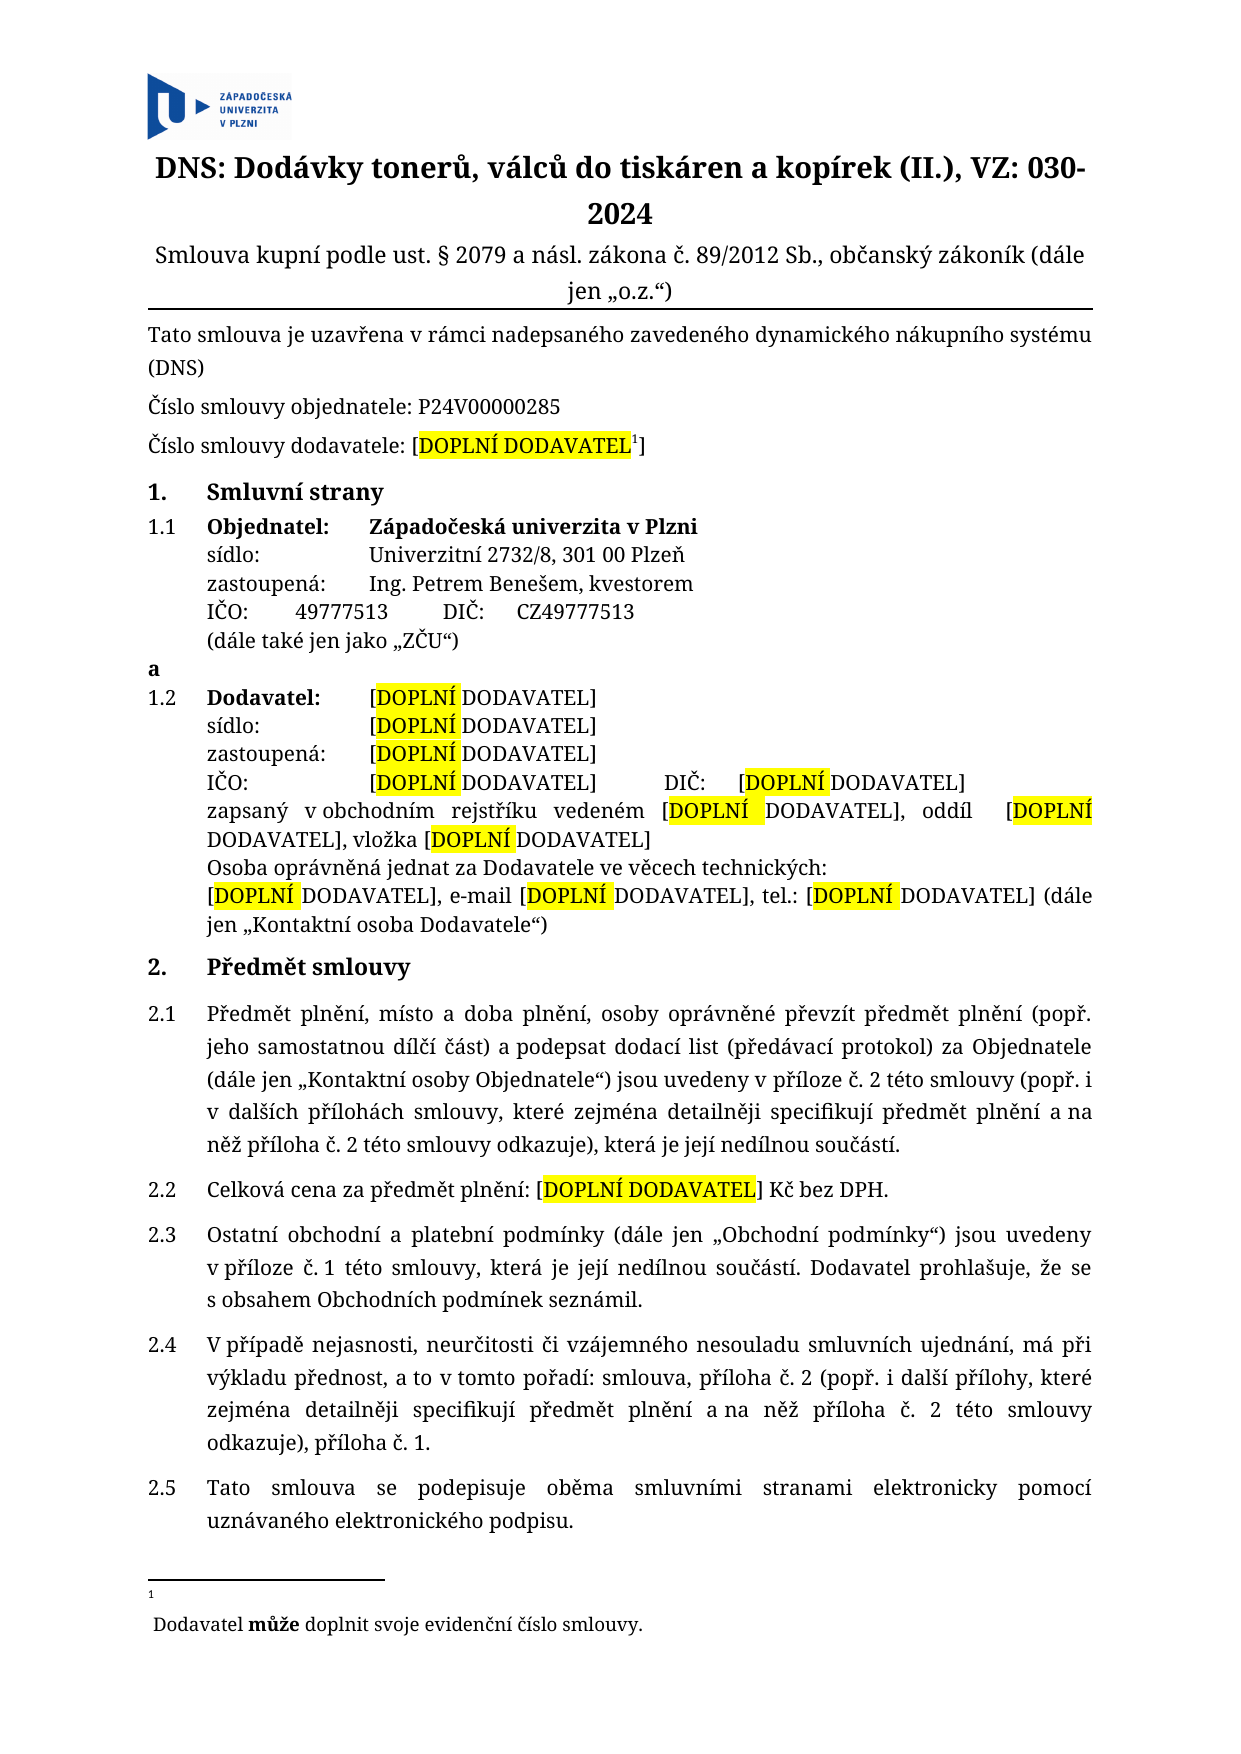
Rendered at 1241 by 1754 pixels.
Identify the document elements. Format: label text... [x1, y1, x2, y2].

text Číslo smlouvy dodavatele: [DOPLNÍ DODAVATEL] [631, 431, 1093, 459]
list Celková cena za předmět plnění: [DOPLNÍ DODAVATEL] Kč bez DPH. [148, 1175, 543, 1203]
list Tato smlouva se podepisuje oběma smluvními stranami elektronicky pomocí uznávaného elektronického podpisu. [148, 1473, 1093, 1534]
list Smluvní strany [148, 476, 1093, 507]
text IČO: [DOPLNÍ DODAVATEL] DIČ: [DOPLNÍ DODAVATEL] [461, 768, 745, 796]
list Objednatel: Západočeská univerzita v Plzni [148, 512, 1093, 540]
list Ostatní obchodní a platební podmínky (dále jen „Obchodní podmínky“) jsou uvedeny v příloze č. 1 této smlouvy, která je její nedílnou součástí. Dodavatel prohlašuje, že se s obsahem Obchodních podmínek seznámil. [148, 1220, 1093, 1314]
text sídlo: [DOPLNÍ DODAVATEL] [461, 711, 1093, 739]
text IČO: [DOPLNÍ DODAVATEL] DIČ: [DOPLNÍ DODAVATEL] [207, 768, 376, 796]
list Celková cena za předmět plnění: [DOPLNÍ DODAVATEL] Kč bez DPH. [756, 1175, 1093, 1203]
text Tato smlouva je uzavřena v rámci nadepsaného zavedeného dynamického nákupního systému (DNS) [148, 321, 1093, 382]
list V případě nejasnosti, neurčitosti či vzájemného nesouladu smluvních ujednání, má při výkladu přednost, a to v tomto pořadí: smlouva, příloha č. 2 (popř. i další přílohy, které zejména detailněji specifikují předmět plnění a na něž příloha č. 2 této smlouvy odkazuje), příloha č. 1. [148, 1330, 1093, 1457]
picture [147, 73, 292, 140]
text zastoupená: [DOPLNÍ DODAVATEL] [207, 739, 1093, 768]
text DNS: Dodávky tonerů, válců do tiskáren a kopírek (II.), VZ: 030-2024 [148, 148, 1093, 233]
text [DOPLNÍ DODAVATEL], e-mail [DOPLNÍ DODAVATEL], tel.: [DOPLNÍ DODAVATEL] (dále jen „Kontaktní osoba Dodavatele“) [207, 882, 1093, 938]
text (dále také jen jako „ZČU“) [207, 626, 1093, 654]
text Číslo smlouvy dodavatele: [DOPLNÍ DODAVATEL] [148, 431, 419, 459]
list Předmět smlouvy [148, 951, 1093, 982]
text Osoba oprávněná jednat za Dodavatele ve věcech technických: [207, 853, 1093, 882]
text sídlo: Univerzitní 2732/8, 301 00 Plzeň [207, 540, 1093, 569]
text Smlouva kupní podle ust. § 2079 a násl. zákona č. 89/2012 Sb., občanský zákoník (dále jen „o.z.“) [148, 239, 1093, 308]
text IČO: [DOPLNÍ DODAVATEL] DIČ: [DOPLNÍ DODAVATEL] [830, 768, 1093, 796]
text sídlo: [DOPLNÍ DODAVATEL] [207, 711, 376, 739]
text a [148, 654, 1093, 683]
text zastoupená: Ing. Petrem Benešem, kvestorem [207, 569, 1093, 597]
text IČO: 49777513 DIČ: CZ49777513 [207, 597, 1093, 626]
list Předmět plnění, místo a doba plnění, osoby oprávněné převzít předmět plnění (popř. jeho samostatnou dílčí část) a podepsat dodací list (předávací protokol) za Objednatele (dále jen „Kontaktní osoby Objednatele“) jsou uvedeny v příloze č. 2 této smlouvy (popř. i v dalších přílohách smlouvy, které zejména detailněji specifikují předmět plnění a na něž příloha č. 2 této smlouvy odkazuje), která je její nedílnou součástí. [148, 999, 1093, 1158]
text Číslo smlouvy objednatele: P24V00000285 [148, 392, 1093, 421]
text zapsaný v obchodním rejstříku vedeném [DOPLNÍ DODAVATEL], oddíl [DOPLNÍ DODAVATEL], vložka [DOPLNÍ DODAVATEL] [207, 796, 1093, 853]
list Dodavatel: [DOPLNÍ DODAVATEL] [461, 683, 1093, 711]
list Dodavatel: [DOPLNÍ DODAVATEL] [148, 683, 376, 711]
